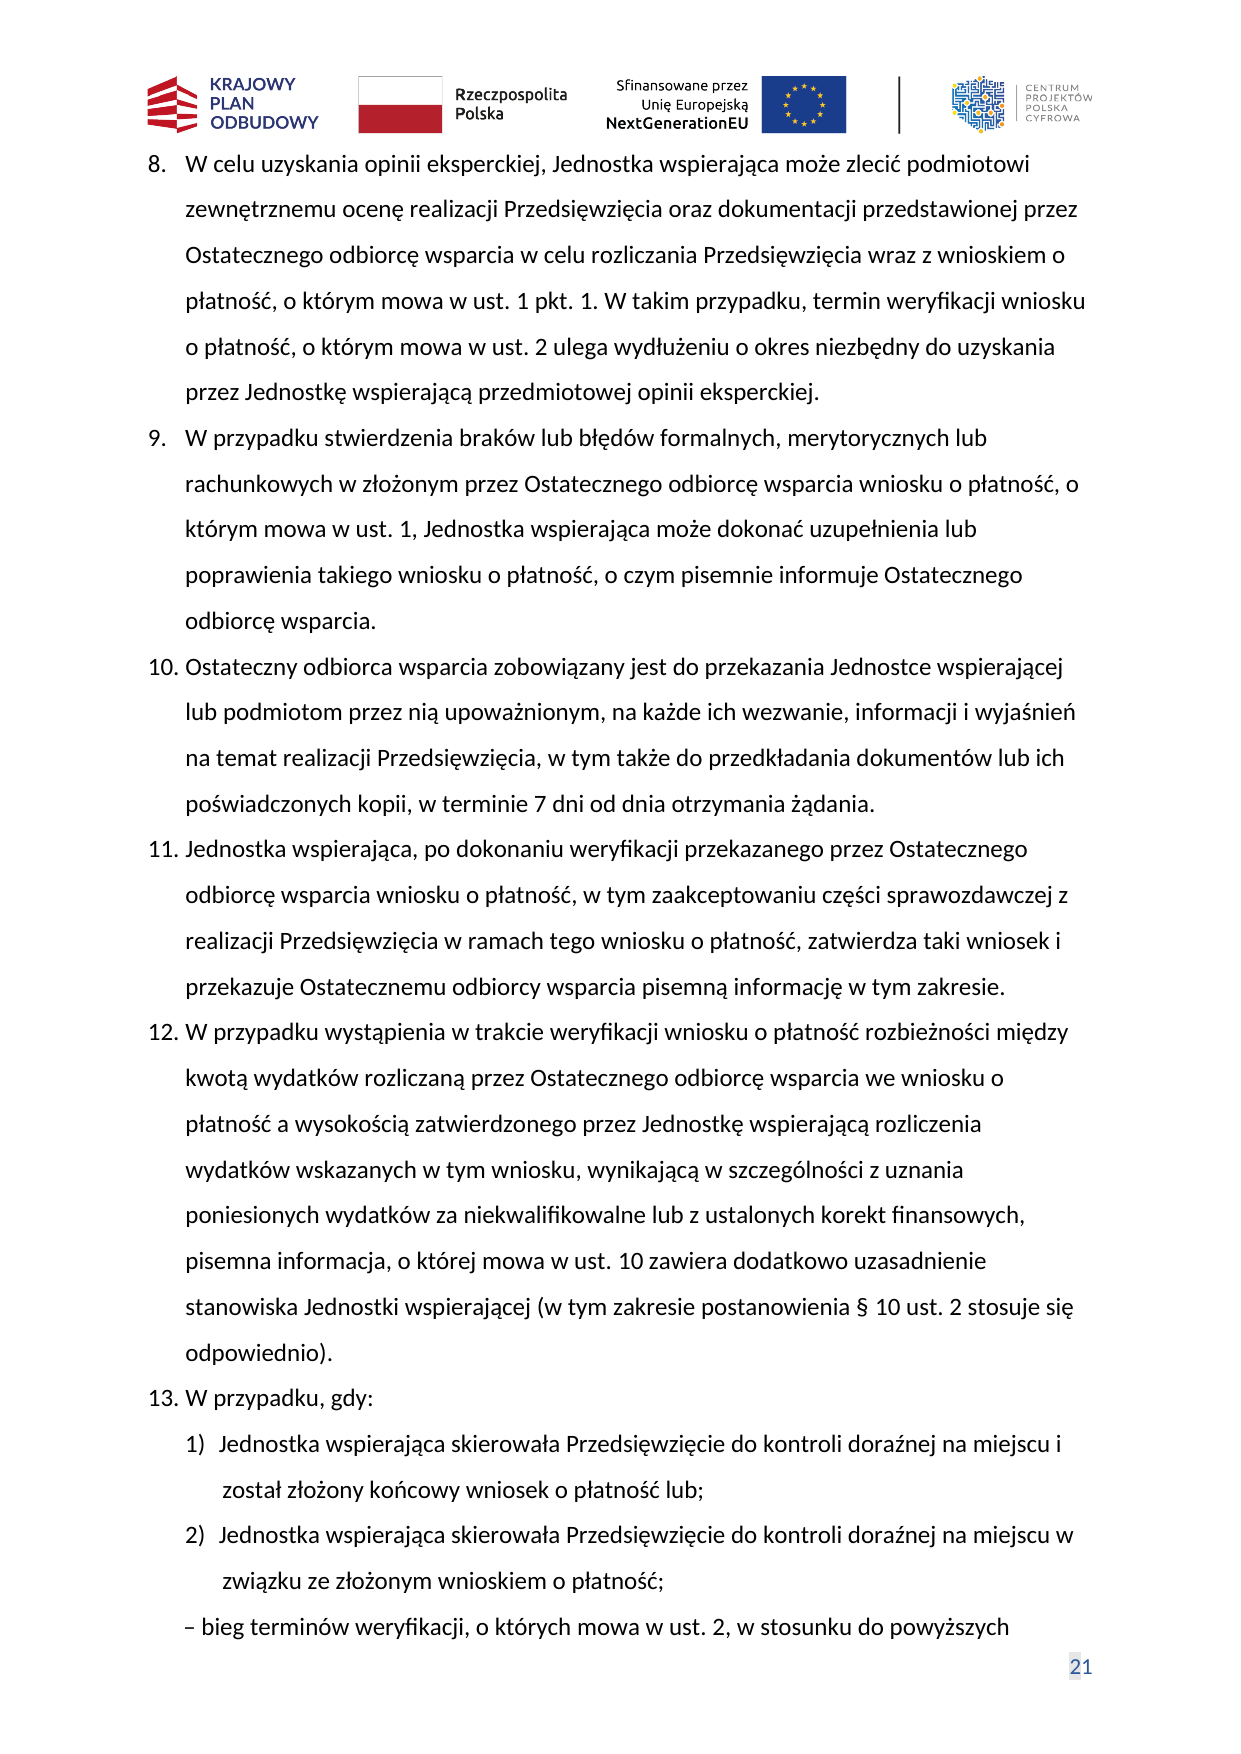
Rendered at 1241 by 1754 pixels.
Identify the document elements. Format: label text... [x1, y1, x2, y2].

list Ostateczny odbiorca wsparcia zobowiązany jest do przekazania Jednostce wspierającej lub podmiotom przez nią upoważnionym, na każde ich wezwanie, informacji i wyjaśnień na temat realizacji Przedsięwzięcia, w tym także do przedkładania dokumentów lub ich poświadczonych kopii, w terminie 7 dni od dnia otrzymania żądania. [148, 651, 1092, 818]
list W celu uzyskania opinii eksperckiej, Jednostka wspierająca może zlecić podmiotowi zewnętrznemu ocenę realizacji Przedsięwzięcia oraz dokumentacji przedstawionej przez Ostatecznego odbiorcę wsparcia w celu rozliczania Przedsięwzięcia wraz z wnioskiem o płatność, o którym mowa w ust. 1 pkt. 1. W takim przypadku, termin weryfikacji wniosku o płatność, o którym mowa w ust. 2 ulega wydłużeniu o okres niezbędny do uzyskania przez Jednostkę wspierającą przedmiotowej opinii eksperckiej. [148, 148, 1092, 407]
list Jednostka wspierająca, po dokonaniu weryfikacji przekazanego przez Ostatecznego odbiorcę wsparcia wniosku o płatność, w tym zaakceptowaniu części sprawozdawczej z realizacji Przedsięwzięcia w ramach tego wniosku o płatność, zatwierdza taki wniosek i przekazuje Ostatecznemu odbiorcy wsparcia pisemną informację w tym zakresie. [148, 834, 1092, 1001]
list Jednostka wspierająca skierowała Przedsięwzięcie do kontroli doraźnej na miejscu i został złożony końcowy wniosek o płatność lub; [185, 1428, 1092, 1504]
list Jednostka wspierająca skierowała Przedsięwzięcie do kontroli doraźnej na miejscu w związku ze złożonym wnioskiem o płatność; [185, 1519, 1092, 1596]
picture [147, 76, 1093, 134]
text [183, 1611, 1092, 1642]
list W przypadku, gdy: [148, 1382, 1092, 1413]
list W przypadku wystąpienia w trakcie weryfikacji wniosku o płatność rozbieżności między kwotą wydatków rozliczaną przez Ostatecznego odbiorcę wsparcia we wniosku o płatność a wysokością zatwierdzonego przez Jednostkę wspierającą rozliczenia wydatków wskazanych w tym wniosku, wynikającą w szczególności z uznania poniesionych wydatków za niekwalifikowalne lub z ustalonych korekt finansowych, pisemna informacja, o której mowa w ust. 10 zawiera dodatkowo uzasadnienie stanowiska Jednostki wspierającej (w tym zakresie postanowienia § 10 ust. 2 stosuje się odpowiednio). [148, 1017, 1092, 1367]
list W przypadku stwierdzenia braków lub błędów formalnych, merytorycznych lub rachunkowych w złożonym przez Ostatecznego odbiorcę wsparcia wniosku o płatność, o którym mowa w ust. 1, Jednostka wspierająca może dokonać uzupełnienia lub poprawienia takiego wniosku o płatność, o czym pisemnie informuje Ostatecznego odbiorcę wsparcia. [148, 422, 1092, 636]
